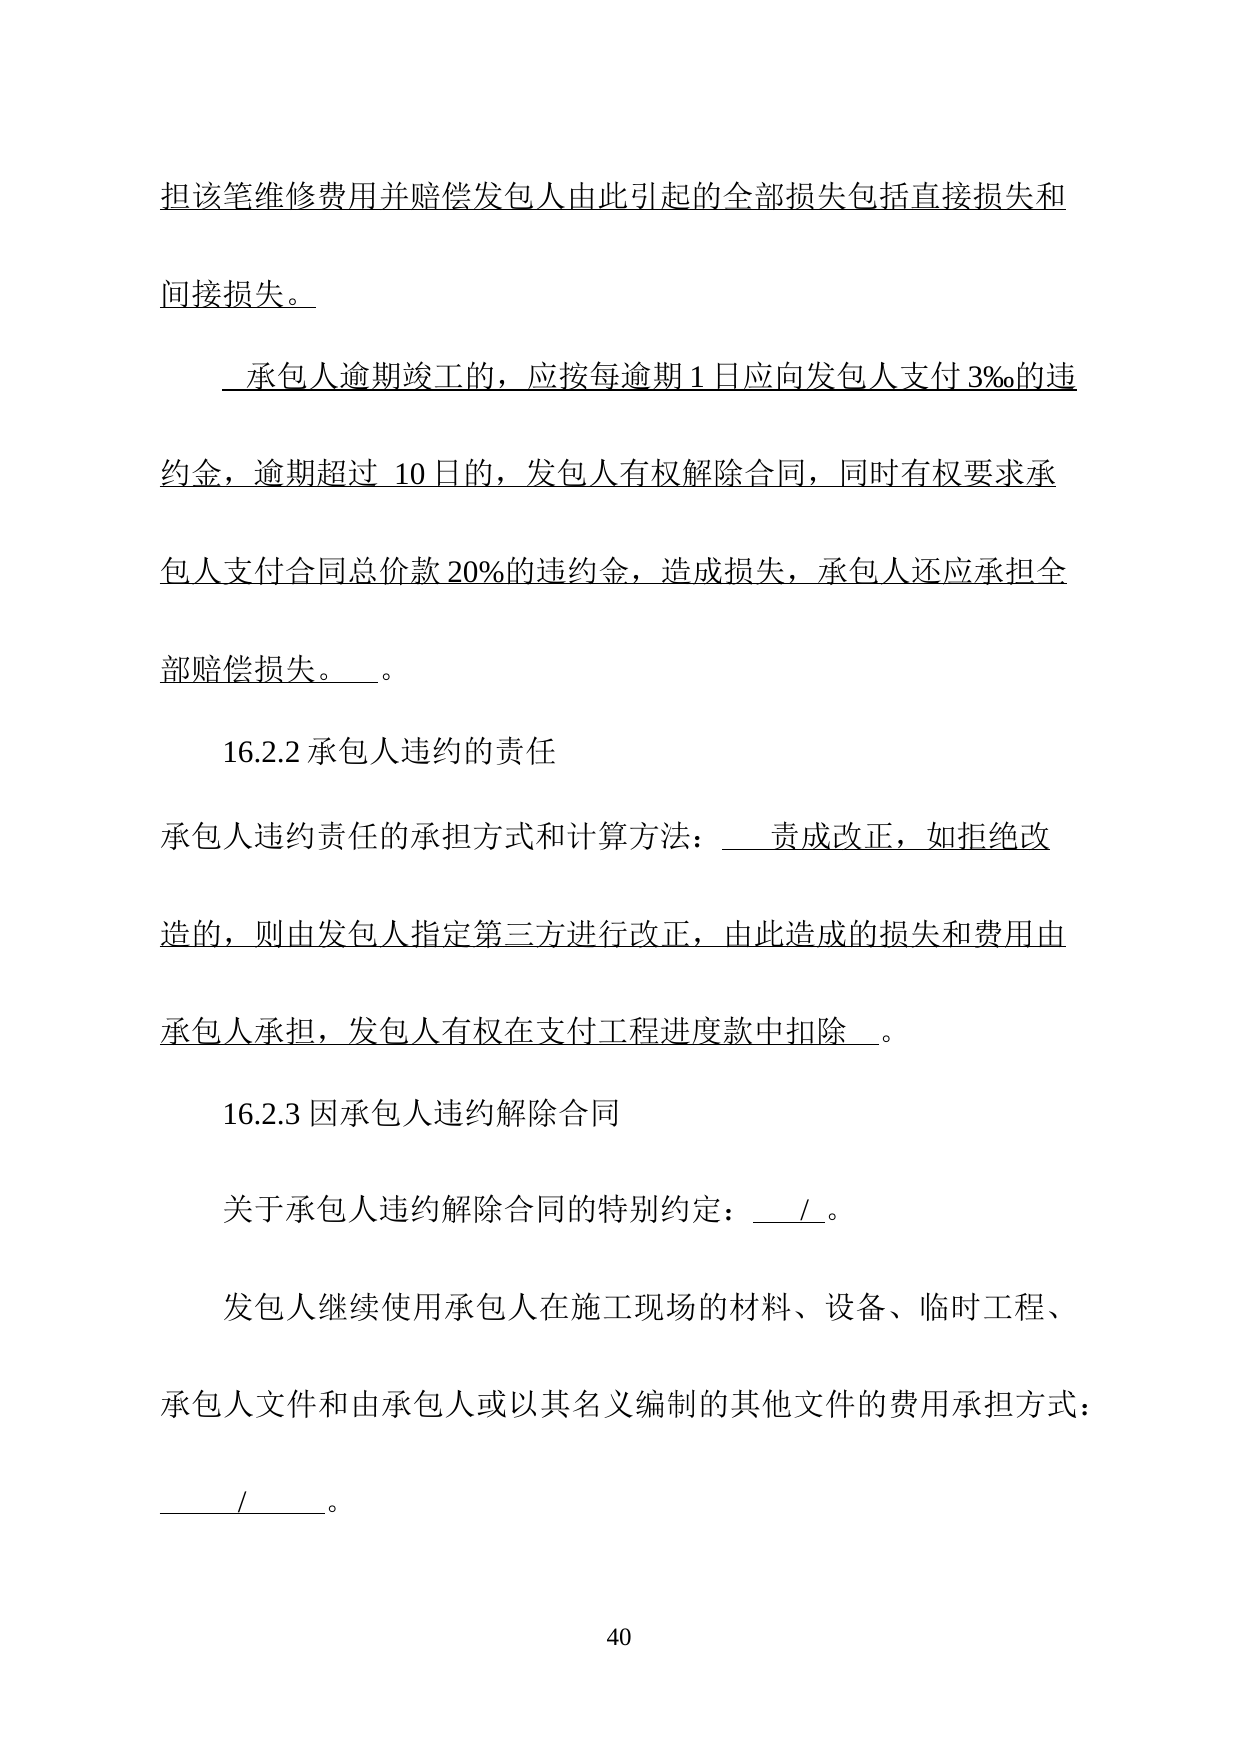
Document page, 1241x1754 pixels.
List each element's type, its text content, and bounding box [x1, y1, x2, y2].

text 承包人违约责任的承担方式和计算方法： 责成改正，如拒绝改造的，则由发包人指定第三方进行改正，由此造成的损失和费用由承包人承担，发包人有权在支付工程进度款中扣除 。 [159, 802, 1078, 1062]
text 关于承包人违约解除合同的特别约定： / 。 [159, 1176, 1078, 1241]
text 承包人逾期竣工的，应按每逾期1日应向发包人支付3‰的违约金，逾期超过 10日的，发包人有权解除合同，同时有权要求承包人支付合同总价款20%的违约金，造成损失，承包人还应承担全部赔偿损失。 。 [159, 342, 1078, 700]
text 16.2.3 因承包人违约解除合同 [159, 1079, 1078, 1144]
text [159, 162, 1078, 324]
text 16.2.2承包人违约的责任 [159, 718, 1078, 783]
text 发包人继续使用承包人在施工现场的材料、设备、临时工程、承包人文件和由承包人或以其名义编制的其他文件的费用承担方式： / 。 [159, 1272, 1078, 1532]
